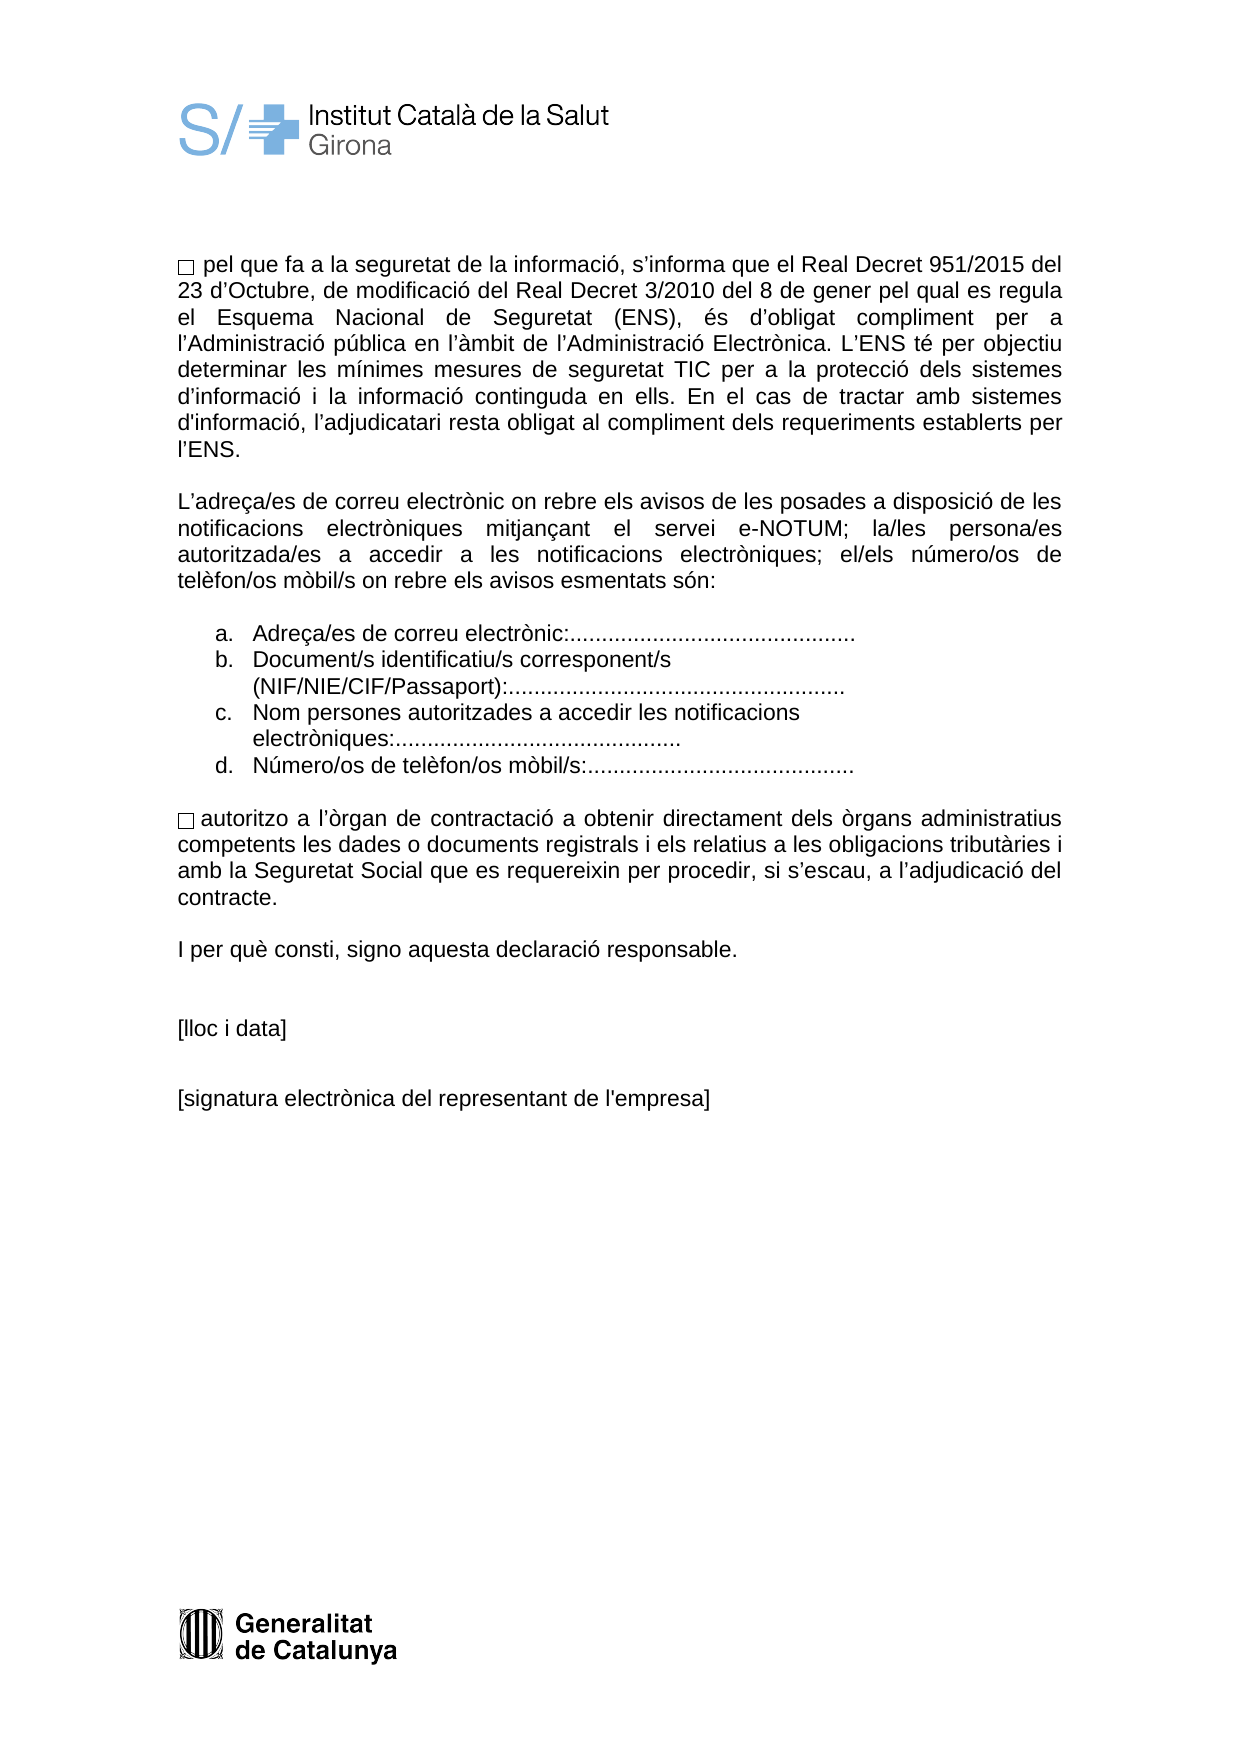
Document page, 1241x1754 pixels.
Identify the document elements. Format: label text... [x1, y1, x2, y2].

list Document/s identificatiu/s corresponent/s (NIF/NIE/CIF/Passaport):..................................................... [215, 646, 1063, 699]
list Nom persones autoritzades a accedir les notificacions electròniques:............................................. [215, 699, 1063, 752]
text autoritzo a l’òrgan de contractació a obtenir directament dels òrgans administratius competents les dades o documents registrals i els relatius a les obligacions tributàries i amb la Seguretat Social que es requereixin per procedir, si s’escau, a l’adjudicació del contracte. [177, 804, 1063, 910]
list Adreça/es de correu electrònic:............................................. [215, 620, 1063, 646]
text pel que fa a la seguretat de la informació, s’informa que el Real Decret 951/2015 del 23 d’Octubre, de modificació del Real Decret 3/2010 del 8 de gener pel qual es regula el Esquema Nacional de Seguretat (ENS), és d’obligat compliment per a l’Administració pública en l’àmbit de l’Administració Electrònica. L’ENS té per objectiu determinar les mínimes mesures de seguretat TIC per a la protecció dels sistemes d’informació i la informació continguda en ells. En el cas de tractar amb sistemes d'informació, l’adjudicatari resta obligat al compliment dels requeriments establerts per l’ENS. [177, 251, 1063, 462]
picture [177, 1606, 399, 1666]
text [signatura electrònica del representant de l'empresa] [177, 1085, 1063, 1111]
picture [177, 100, 612, 161]
list Número/os de telèfon/os mòbil/s:.......................................... [215, 752, 1063, 778]
text [lloc i data] [177, 1015, 1063, 1042]
text L’adreça/es de correu electrònic on rebre els avisos de les posades a disposició de les notificacions electròniques mitjançant el servei e-NOTUM; la/les persona/es autoritzada/es a accedir a les notificacions electròniques; el/els número/os de telèfon/os mòbil/s on rebre els avisos esmentats són: [177, 488, 1063, 594]
text I per què consti, signo aquesta declaració responsable. [177, 936, 1063, 963]
